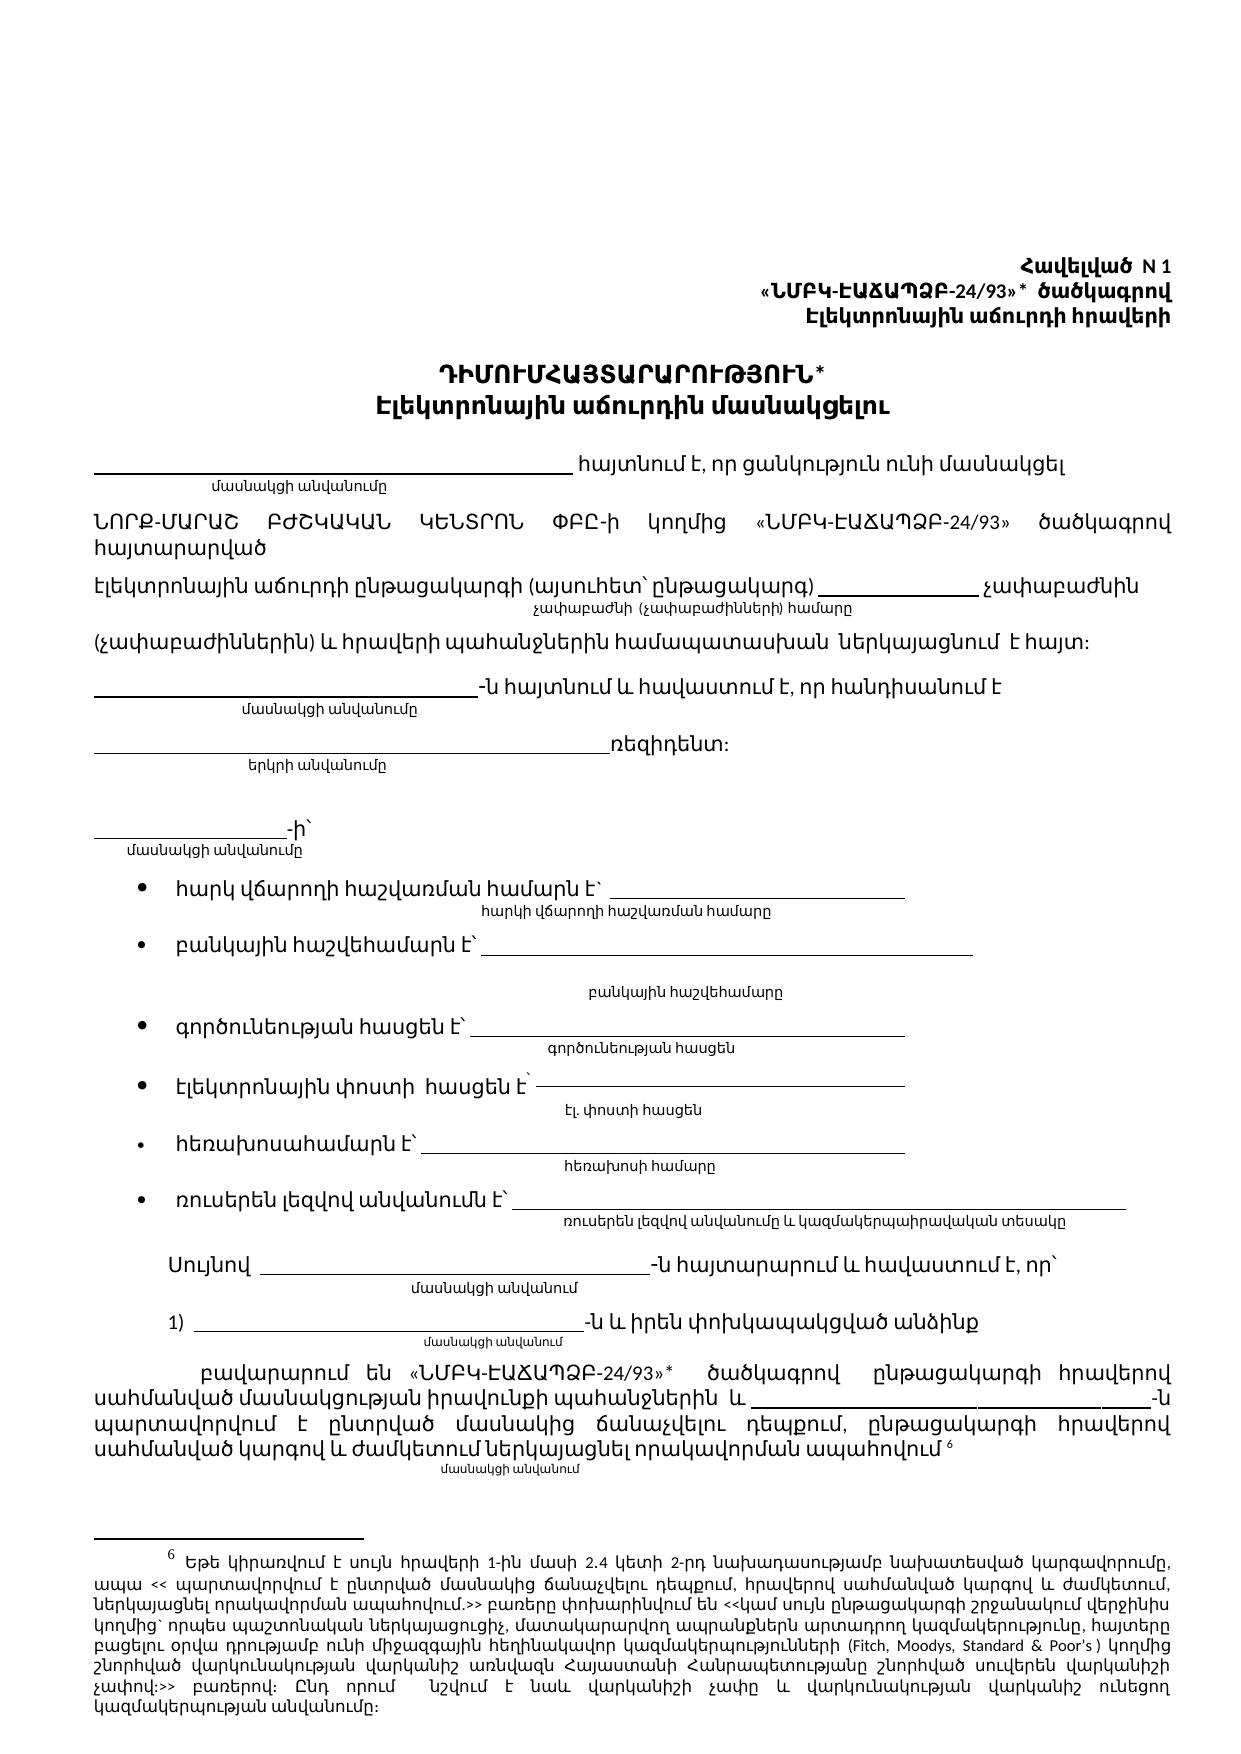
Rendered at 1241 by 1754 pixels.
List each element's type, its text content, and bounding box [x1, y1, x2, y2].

text Հավելված N 1 [94, 253, 1171, 278]
text 1) -ն և իրեն փոխկապակցված անձինք [94, 1309, 1171, 1335]
list ռուսերեն լեզվով անվանումն է՝ [138, 1187, 1171, 1213]
text մասնակցի անվանումը [94, 841, 1171, 872]
text (չափաբաժիններին) և հրավերի պահանջներին համապատասխան ներկայացնում է հայտ: [94, 629, 1171, 655]
text ռեզիդենտ: [94, 731, 1171, 756]
text -ի՝ [94, 816, 1171, 841]
text մասնակցի անվանում [94, 1279, 1171, 1309]
text ՆՈՐՔ-ՄԱՐԱՇ ԲԺՇԿԱԿԱՆ ԿԵՆՏՐՈՆ ՓԲԸ-ի կողմից «ՆՄԲԿ-ԷԱՃԱՊՁԲ-24/93» ծածկագրով հայտարարված [94, 507, 1171, 561]
text մասնակցի անվանումը [94, 701, 1171, 731]
text ԴԻՄՈՒՄՀԱՅՏԱՐԱՐՈՒԹՅՈՒՆ* [94, 360, 1171, 390]
text մասնակցի անվանում [94, 1335, 1171, 1360]
text Էլեկտրոնային աճուրդի հրավերի [94, 304, 1171, 329]
text հարկի վճարողի հաշվառման համարը [94, 902, 1171, 933]
subtitle Էլեկտրոնային աճուրդին մասնակցելու [94, 390, 1171, 421]
list հարկ վճարողի հաշվառման համարն է` [138, 872, 1171, 902]
list գործունեության հասցեն է՝ [138, 1014, 1171, 1040]
text բանկային հաշվեհամարը [94, 983, 1171, 1014]
text մասնակցի անվանում [94, 1462, 1171, 1487]
text «ՆՄԲԿ-ԷԱՃԱՊՁԲ-24/93»* ծածկագրով [94, 278, 1171, 304]
text հայտնում է, որ ցանկություն ունի մասնակցել [94, 451, 1171, 477]
text էլեկտրոնային աճուրդի ընթացակարգի (այսուհետ՝ ընթացակարգ) չափաբաժնին [94, 573, 1171, 599]
text գործունեության հասցեն [94, 1040, 1171, 1070]
list բանկային հաշվեհամարն է՝ [138, 933, 1171, 983]
text էլ. փոստի հասցեն [94, 1101, 1171, 1131]
text երկրի անվանումը [94, 756, 1171, 787]
list էլեկտրոնային փոստի հասցեն է՝ [138, 1070, 1171, 1101]
list հեռախոսահամարն է՝ [138, 1131, 1171, 1157]
text ռուսերեն լեզվով անվանումը և կազմակերպաիրավական տեսակը [94, 1213, 1171, 1243]
text հեռախոսի համարը [462, 1157, 1171, 1187]
text չափաբաժնի (չափաբաժինների) համարը [94, 599, 1171, 629]
text մասնակցի անվանումը [94, 477, 1171, 507]
text -ն հայտնում և հավաստում է, որ հանդիսանում է [94, 670, 1171, 701]
text բավարարում են «ՆՄԲԿ-ԷԱՃԱՊՁԲ-24/93»* ծածկագրով ընթացակարգի հրավերով սահմանված մասնակցության իրավունքի պահանջներին և -ն պարտավորվում է ընտրված մասնակից ճանաչվելու դեպքում, ընթացակարգի հրավերով սահմանված կարգով և ժամկետում ներկայացնել որակավորման ապահովում [94, 1360, 1171, 1462]
text Սույնով -ն հայտարարում և հավաստում է, որ՝ [94, 1248, 1171, 1279]
